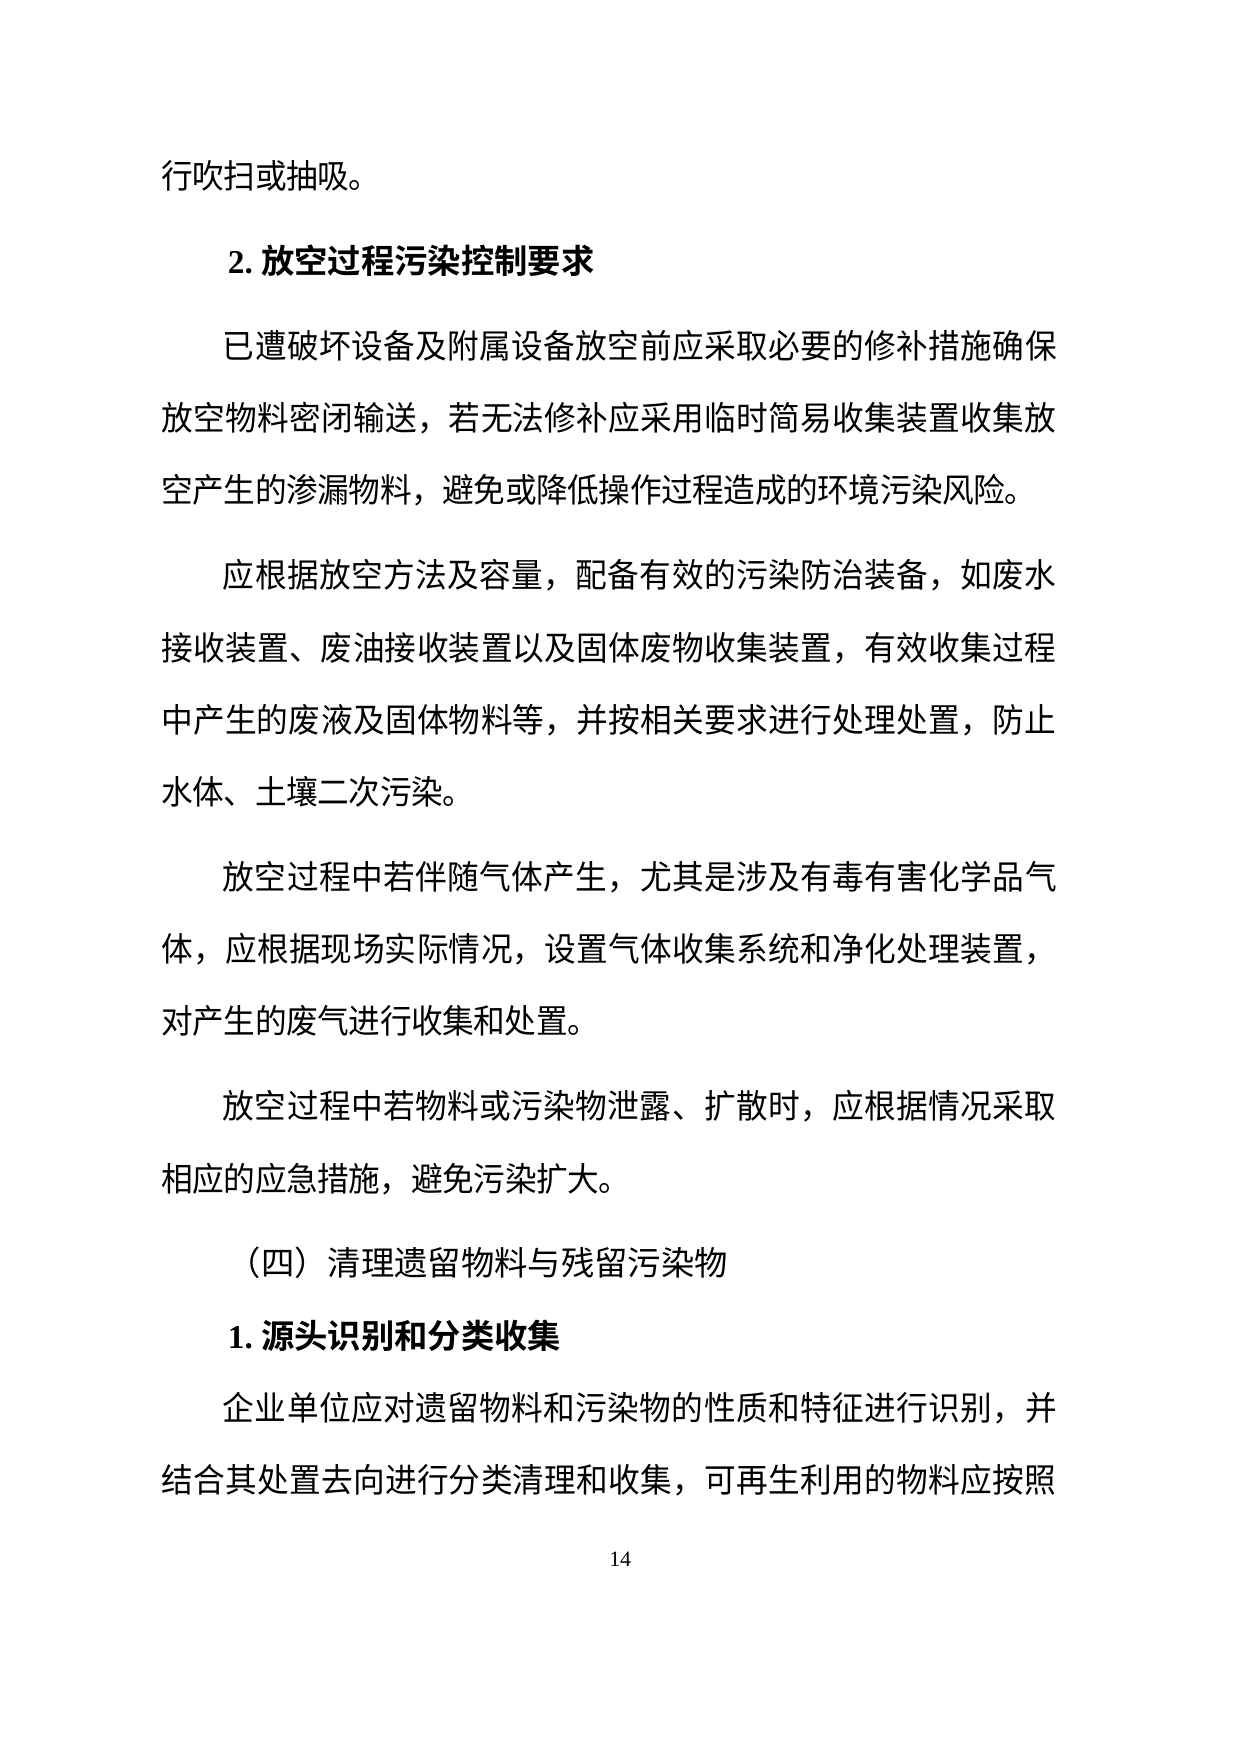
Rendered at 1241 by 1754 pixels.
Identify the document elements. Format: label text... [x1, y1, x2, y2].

text （四）清理遗留物料与残留污染物 [161, 1237, 1059, 1285]
subtitle 1. 源头识别和分类收集 [161, 1309, 1059, 1358]
subtitle 2. 放空过程污染控制要求 [161, 235, 1059, 283]
text 已遭破坏设备及附属设备放空前应采取必要的修补措施确保放空物料密闭输送，若无法修补应采用临时简易收集装置收集放空产生的渗漏物料，避免或降低操作过程造成的环境污染风险。 [161, 319, 1059, 512]
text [161, 1382, 1059, 1502]
text 放空过程中若伴随气体产生，尤其是涉及有毒有害化学品气体，应根据现场实际情况，设置气体收集系统和净化处理装置，对产生的废气进行收集和处置。 [161, 851, 1059, 1043]
text 放空过程中若物料或污染物泄露、扩散时，应根据情况采取相应的应急措施，避免污染扩大。 [161, 1080, 1059, 1201]
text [161, 150, 1059, 198]
text 应根据放空方法及容量，配备有效的污染防治装备，如废水接收装置、废油接收装置以及固体废物收集装置，有效收集过程中产生的废液及固体物料等，并按相关要求进行处理处置，防止水体、土壤二次污染。 [161, 549, 1059, 814]
